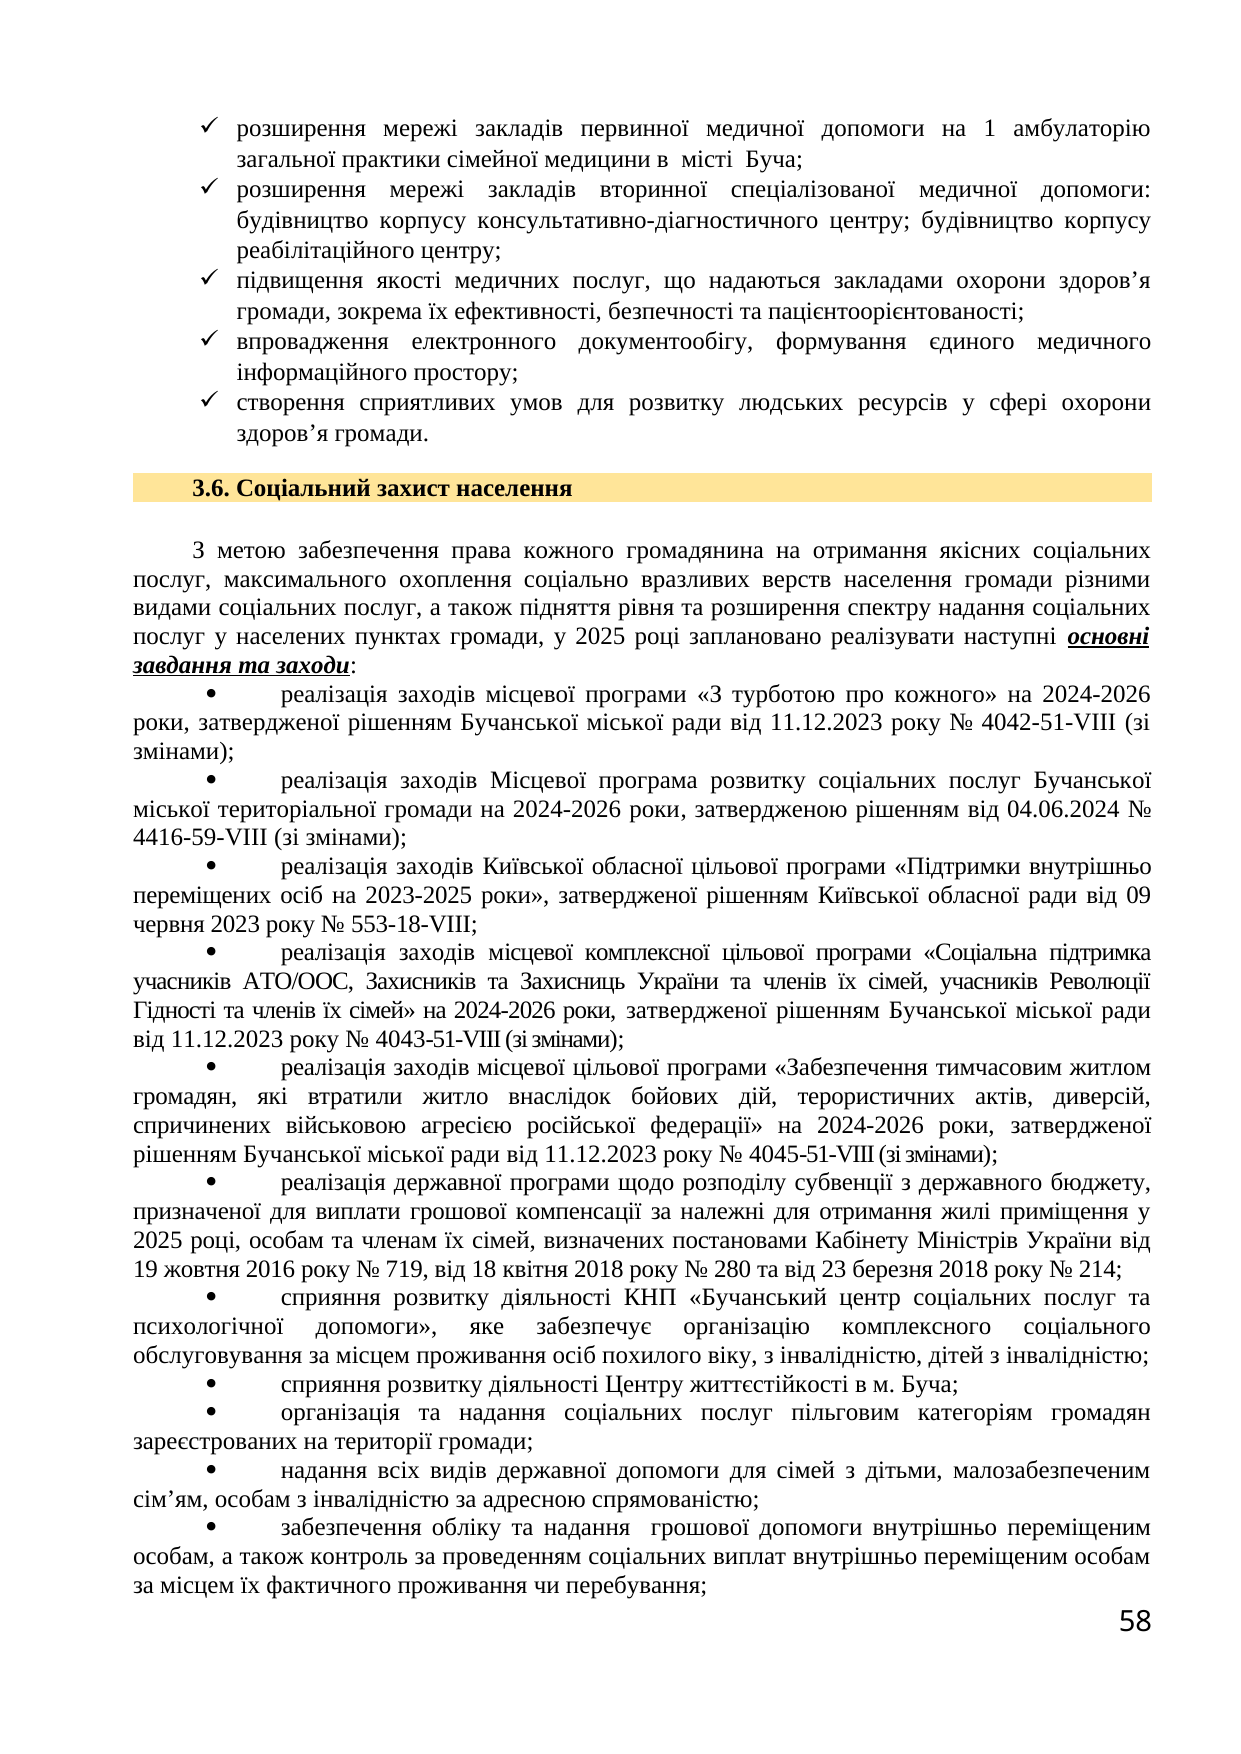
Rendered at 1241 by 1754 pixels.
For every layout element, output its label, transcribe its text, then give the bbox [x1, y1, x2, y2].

list реалізація державної програми щодо розподілу субвенції з державного бюджету, призначеної для виплати грошової компенсації за належні для отримання жилі приміщення у 2025 році, особам та членам їх сімей, визначених постановами Кабінету Міністрів України від 19 жовтня 2016 року № 719, від 18 квітня 2018 року № 280 та від 23 березня 2018 року № 214; [133, 1259, 1152, 1374]
list підвищення якості медичних послуг, що надаються закладами охорони здоров’я громади, зокрема їх ефективності, безпечності та пацієнтоорієнтованості; [199, 357, 1152, 416]
list впровадження електронного документообігу, формування єдиного медичного інформаційного простору; [199, 418, 1152, 477]
list розширення мережі закладів первинної медичної допомоги на 1 амбулаторію загальної практики сімейної медицини в місті Буча; [199, 205, 1152, 264]
list організація та надання соціальних послуг пільговим категоріям громадян зареєстрованих на території громади; [133, 1489, 1152, 1546]
subtitle 3.6. Соціальний захист населення [133, 564, 1152, 593]
list реалізація заходів Київської обласної цільової програми «Підтримки внутрішньо переміщених осіб на 2023-2025 роки», затвердженої рішенням Київської обласної ради від 09 червня 2023 року № 553-18-VIII; [133, 942, 1152, 1029]
list забезпечення безбар’єрного постійного та вчасного доступу до широкого спектру медичних послуг відповідно до потреб населення громади, що включають первинну, екстрену, спеціалізовану, паліативну та реабілітаційну медичну допомогу; [199, 113, 1152, 203]
list реалізація заходів місцевої програми «З турботою про кожного» на 2024-2026 роки, затвердженої рішенням Бучанської міської ради від 11.12.2023 року № 4042-51-VIІІ (зі змінами); [133, 770, 1152, 856]
list реалізація заходів місцевої цільової програми «Забезпечення тимчасовим житлом громадян, які втратили житло внаслідок бойових дій, терористичних актів, диверсій, спричинених військовою агресією російської федерації» на 2024-2026 роки, затвердженої рішенням Бучанської міської ради від 11.12.2023 року № 4045-51-VIІІ (зі змінами); [133, 1144, 1152, 1259]
text З метою забезпечення права кожного громадянина на отримання якісних соціальних послуг, максимального охоплення соціально вразливих верств населення громади різними видами соціальних послуг, а також підняття рівня та розширення спектру надання соціальних послуг у населених пунктах громади, у 2025 році заплановано реалізувати наступні основні завдання та заходи: [133, 626, 1152, 770]
list створення сприятливих умов для розвитку людських ресурсів у сфері охорони здоров’я громади. [199, 478, 1152, 538]
list реалізація заходів Місцевої програма розвитку соціальних послуг Бучанської міської територіальної громади на 2024-2026 роки, затвердженою рішенням від 04.06.2024 № 4416-59-VІІІ (зі змінами); [133, 856, 1152, 942]
list сприяння розвитку діяльності Центру життєстійкості в м. Буча; [133, 1460, 1152, 1489]
list реалізація заходів місцевої комплексної цільової програми «Соціальна підтримка учасників АТО/ООС, Захисників та Захисниць України та членів їх сімей, учасників Революції Гідності та членів їх сімей» на 2024-2026 роки, затвердженої рішенням Бучанської міської ради від 11.12.2023 року № 4043-51-VIІІ (зі змінами); [133, 1029, 1152, 1144]
list розширення мережі закладів вторинної спеціалізованої медичної допомоги: будівництво корпусу консультативно-діагностичного центру; будівництво корпусу реабілітаційного центру; [199, 266, 1152, 355]
list сприяння розвитку діяльності КНП «Бучанський центр соціальних послуг та психологічної допомоги», яке забезпечує організацію комплексного соціального обслуговування за місцем проживання осіб похилого віку, з інвалідністю, дітей з інвалідністю; [133, 1374, 1152, 1460]
